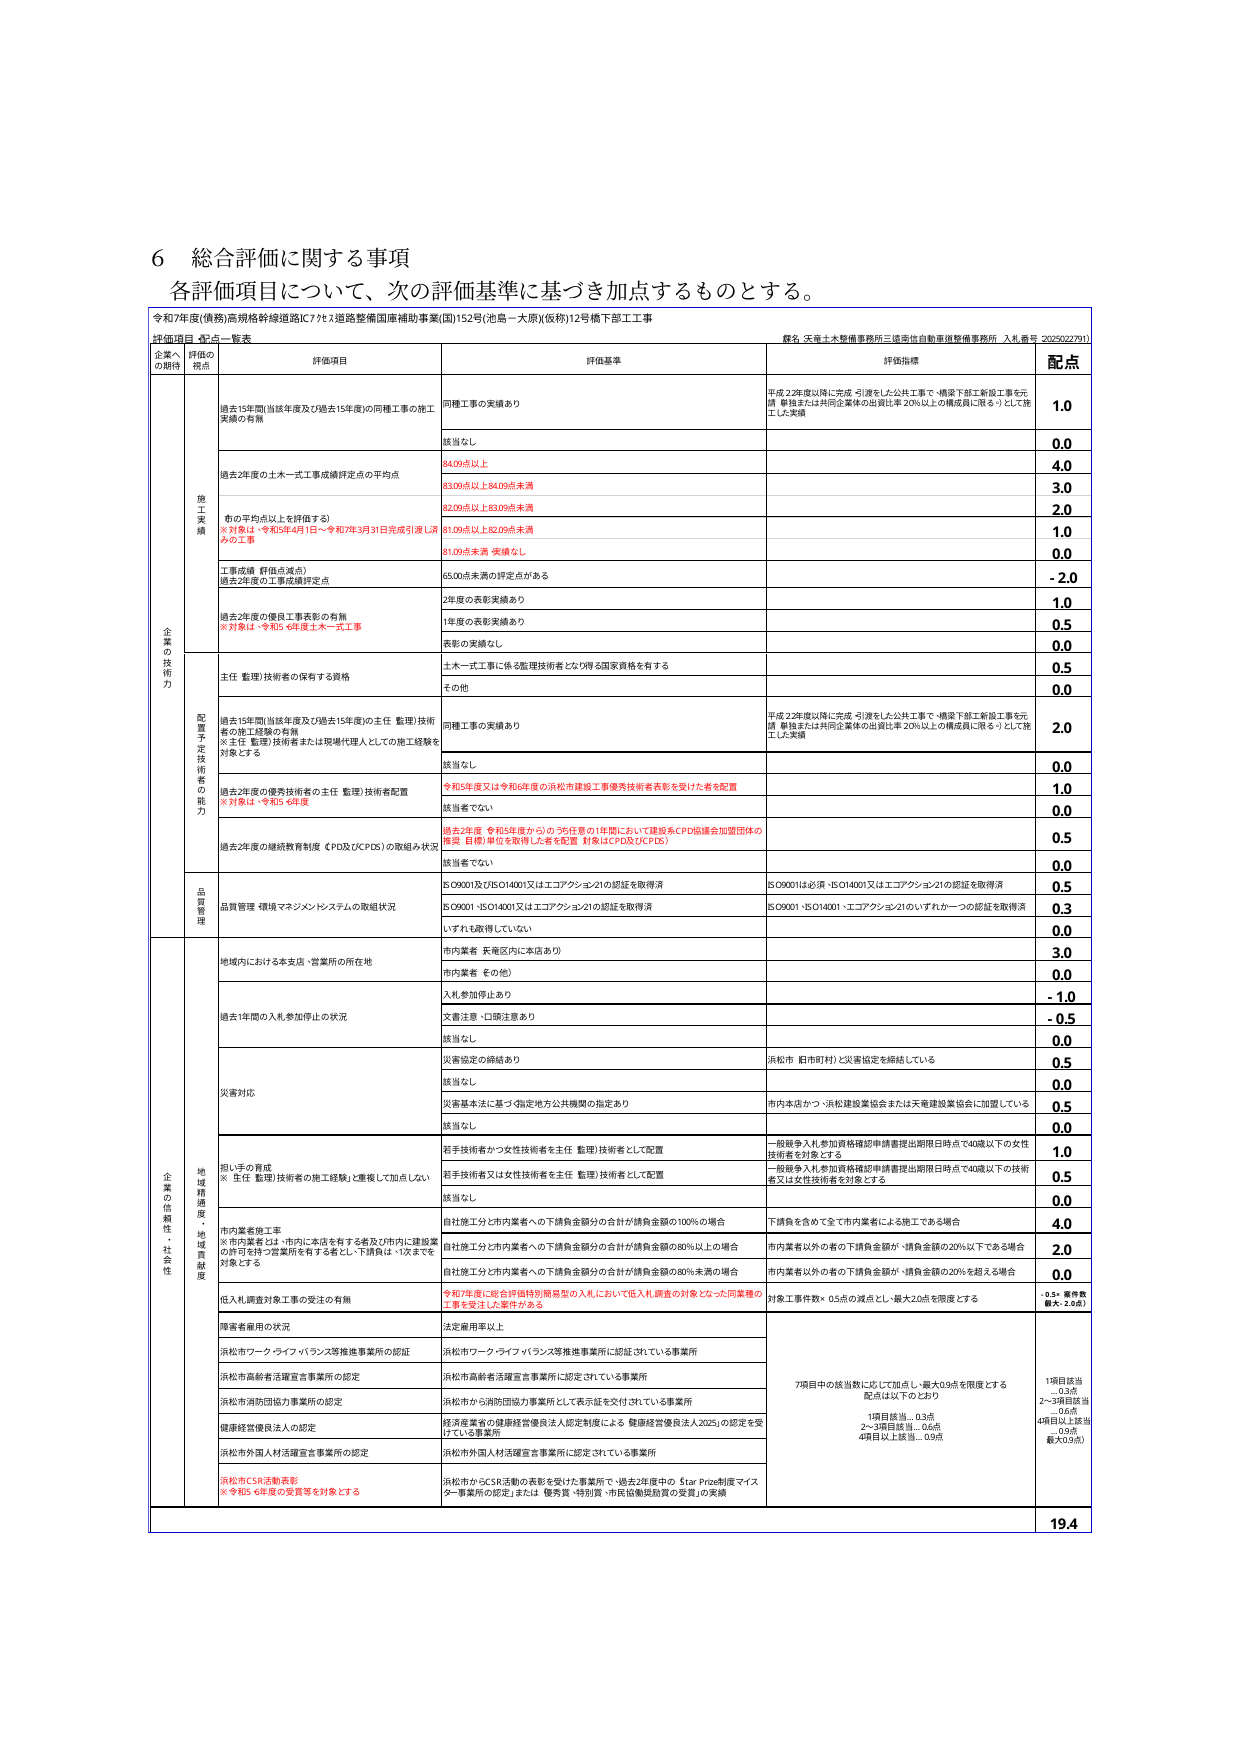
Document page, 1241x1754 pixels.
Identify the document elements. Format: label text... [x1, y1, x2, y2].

text 各評価項目について、次の評価基準に基づき加点するものとする。 [169, 273, 1092, 307]
text ６ 総合評価に関する事項 [148, 239, 1092, 273]
